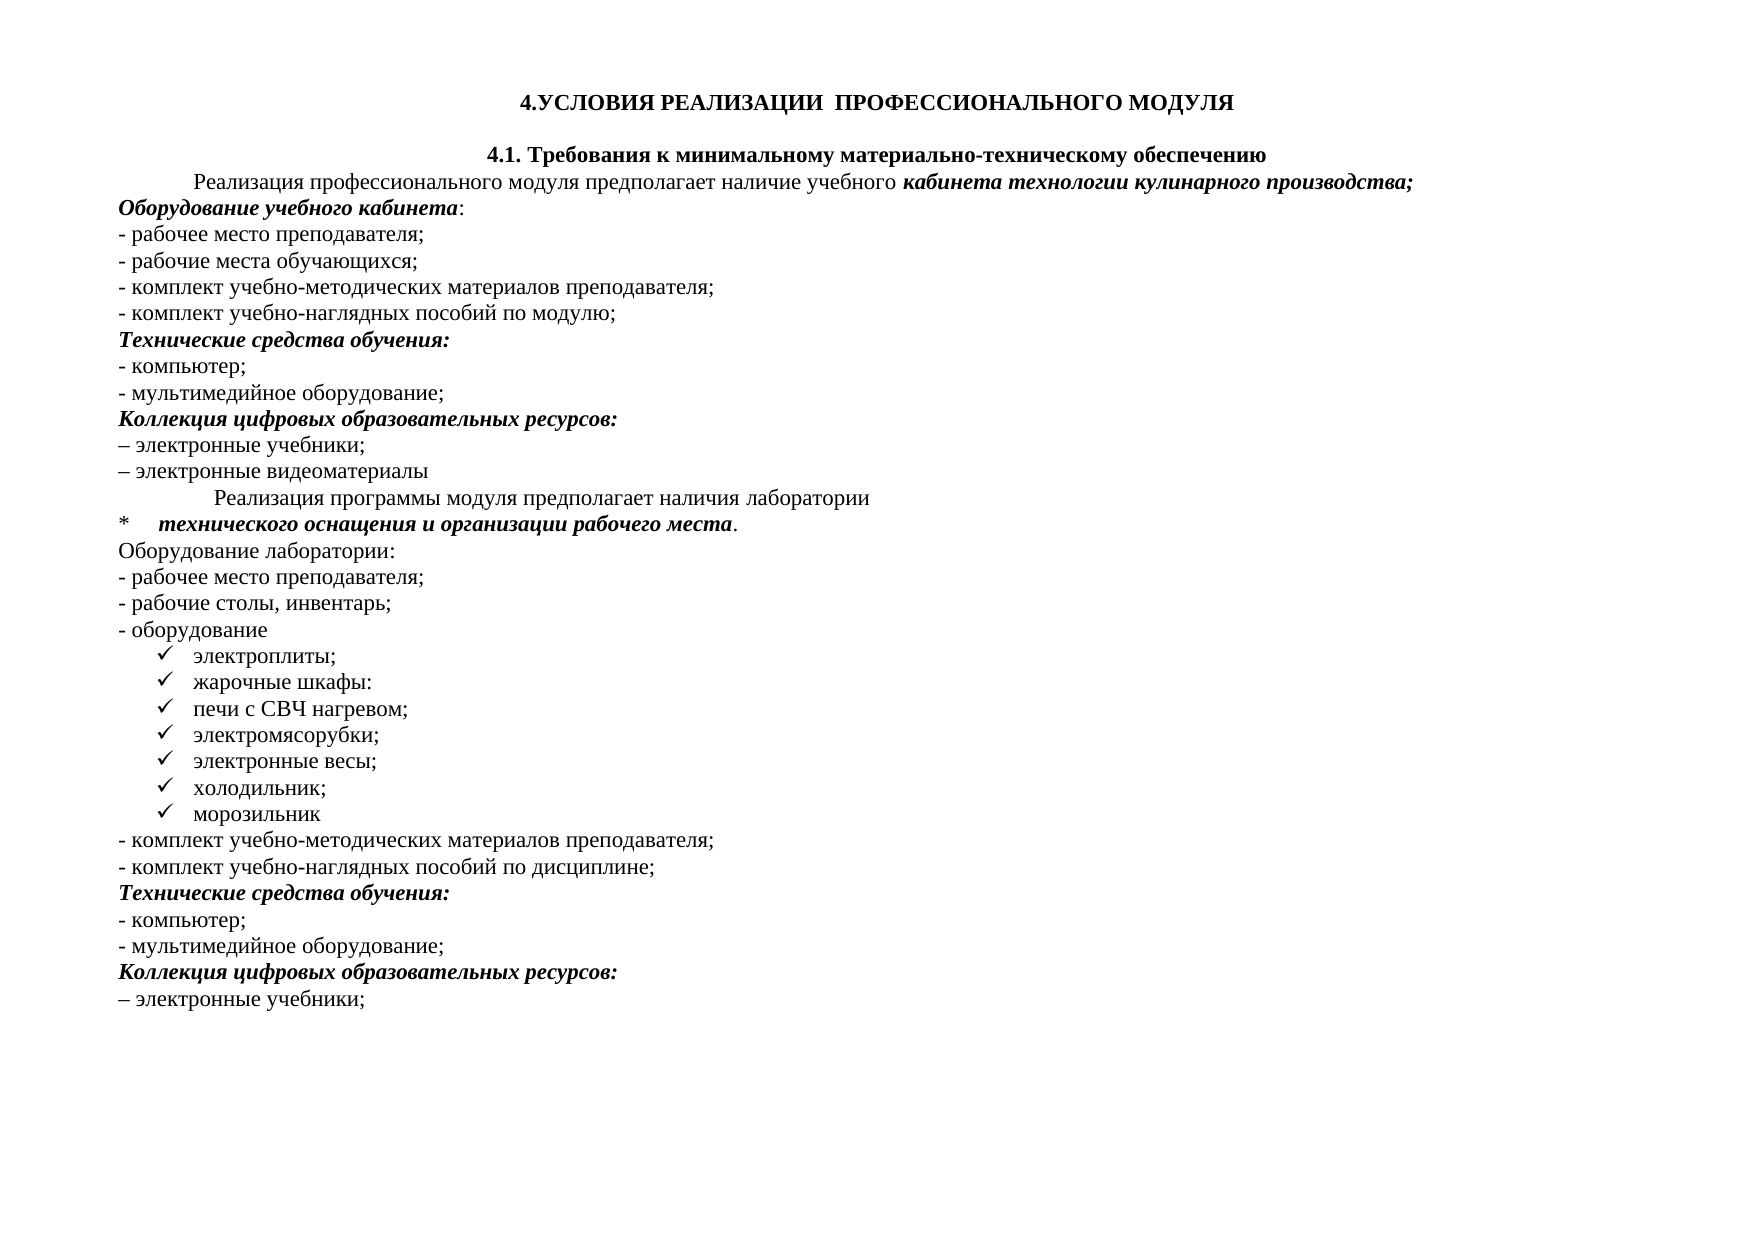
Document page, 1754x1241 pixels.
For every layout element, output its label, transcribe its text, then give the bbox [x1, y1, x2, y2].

text - рабочее место преподавателя; [118, 563, 1636, 589]
text - рабочее место преподавателя; [118, 220, 1636, 247]
text - комплект учебно-наглядных пособий по дисциплине; [118, 853, 1636, 879]
text Оборудование лаборатории: [118, 537, 1636, 563]
text - комплект учебно-методических материалов преподавателя; [118, 827, 1636, 853]
text Коллекция цифровых образовательных ресурсов: [118, 405, 1636, 431]
text - комплект учебно-наглядных пособий по модулю; [118, 299, 1636, 326]
text - мультимедийное оборудование; [118, 932, 1636, 958]
text Технические средства обучения: [118, 326, 1636, 352]
list электронные весы; [156, 747, 1636, 774]
text Оборудование учебного кабинета: [118, 194, 1636, 220]
list электроплиты; [156, 642, 1636, 668]
text – электронные учебники; [118, 985, 1636, 1011]
text Коллекция цифровых образовательных ресурсов: [118, 958, 1636, 985]
text – электронные учебники; [118, 431, 1636, 458]
list печи с СВЧ нагревом; [156, 695, 1636, 721]
text - комплект учебно-методических материалов преподавателя; [118, 273, 1636, 299]
text * технического оснащения и организации рабочего места. [118, 510, 1636, 537]
list морозильник [156, 800, 1636, 827]
text - рабочие столы, инвентарь; [118, 589, 1636, 616]
list жарочные шкафы: [156, 668, 1636, 695]
text - оборудование [118, 616, 1636, 642]
subtitle 4.условия реализации ПРОФЕССИОНАЛЬНОГО МОДУЛЯ [118, 89, 1636, 115]
text - рабочие места обучающихся; [118, 247, 1636, 273]
text - компьютер; [118, 906, 1636, 932]
list электромясорубки; [156, 721, 1636, 747]
text – электронные видеоматериалы [118, 458, 1636, 484]
text Реализация профессионального модуля предполагает наличие учебного кабинета технологии кулинарного производства; [118, 168, 1636, 194]
text - компьютер; [118, 352, 1636, 378]
list холодильник; [156, 774, 1636, 800]
text Реализация программы модуля предполагает наличия лаборатории [118, 484, 1636, 510]
subtitle 4.1. Требования к минимальному материально-техническому обеспечению [118, 141, 1636, 168]
text Технические средства обучения: [118, 879, 1636, 906]
text - мультимедийное оборудование; [118, 378, 1636, 405]
